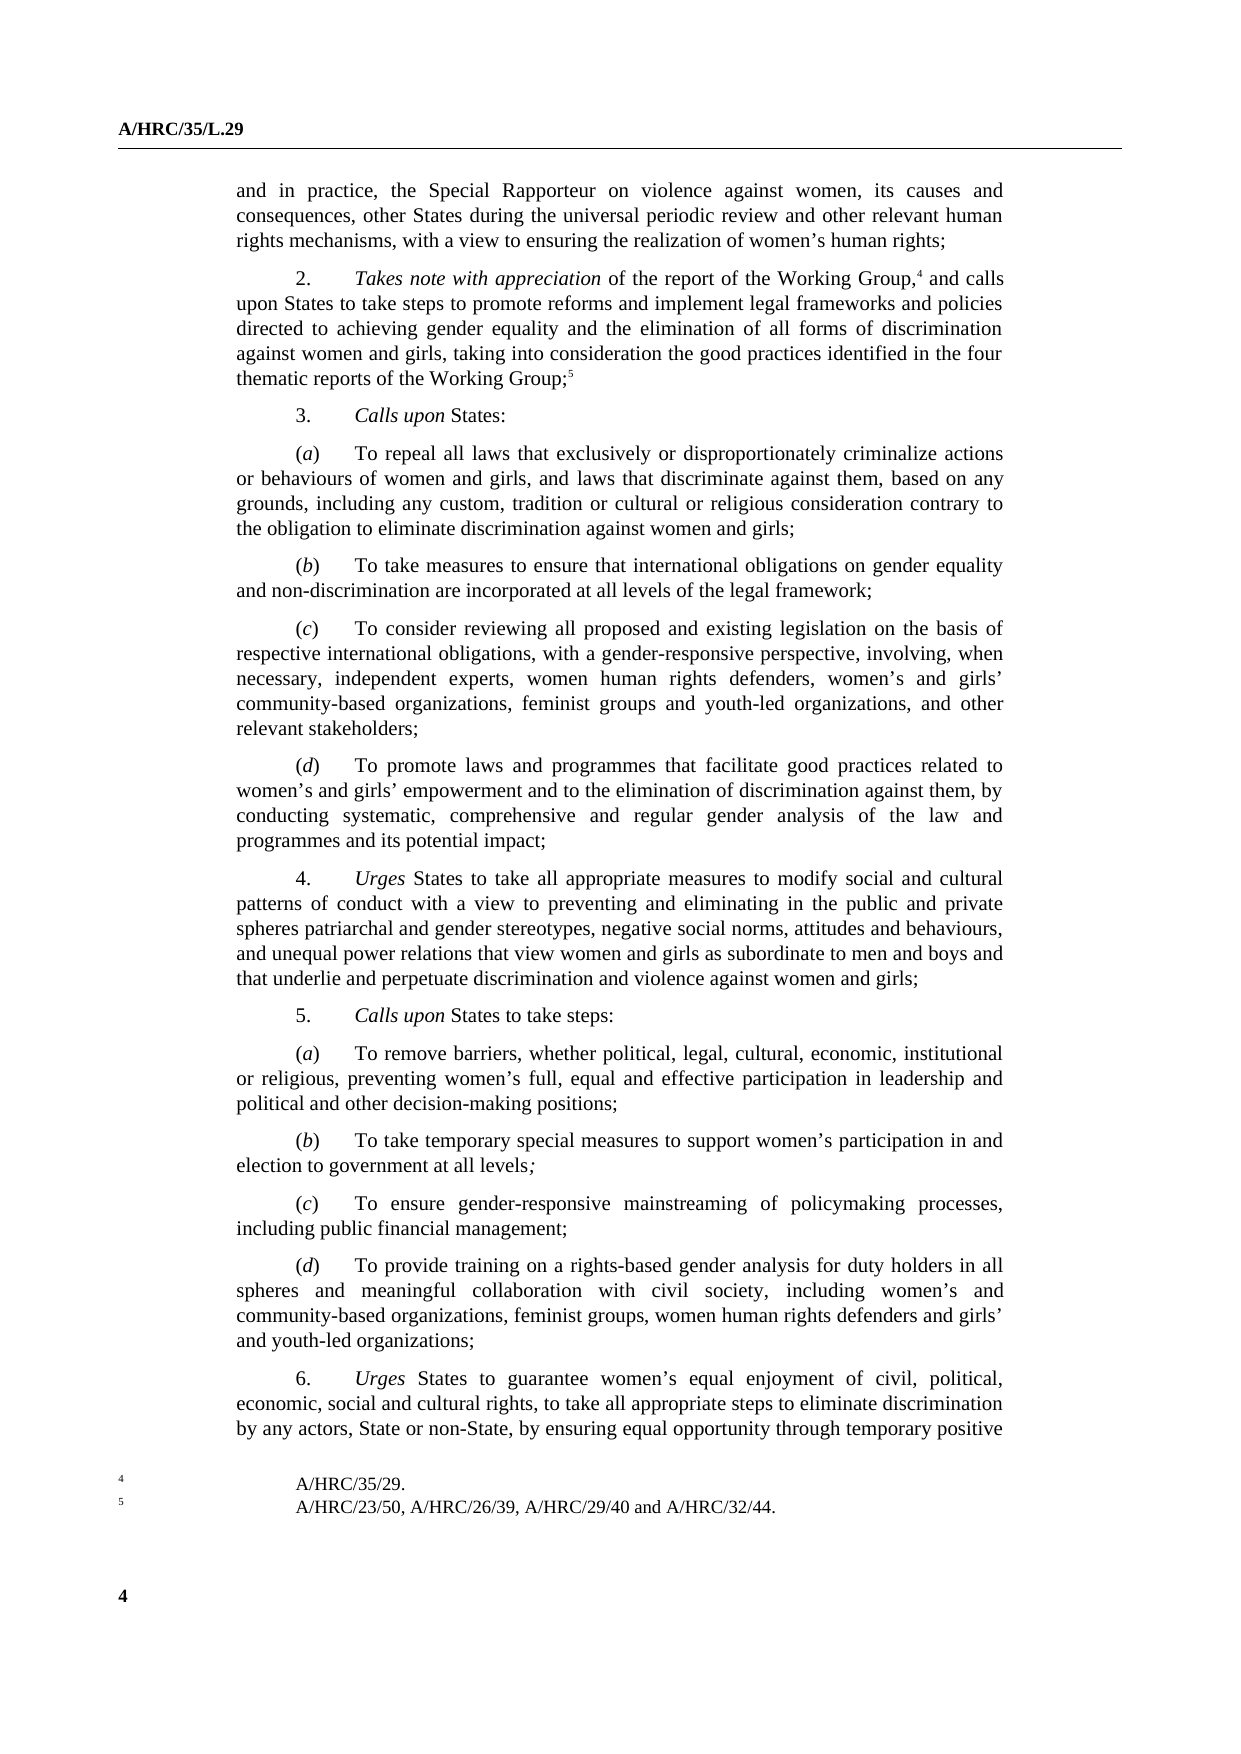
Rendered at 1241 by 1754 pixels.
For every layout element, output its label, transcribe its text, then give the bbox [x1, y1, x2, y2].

text (a) To remove barriers, whether political, legal, cultural, economic, institutional or religious, preventing women’s full, equal and effective participation in leadership and political and other decision-making positions; [236, 1040, 1004, 1115]
text (c) To consider reviewing all proposed and existing legislation on the basis of respective international obligations, with a gender-responsive perspective, involving, when necessary, independent experts, women human rights defenders, women’s and girls’ community-based organizations, feminist groups and youth-led organizations, and other relevant stakeholders; [236, 615, 1004, 740]
text (a) To repeal all laws that exclusively or disproportionately criminalize actions or behaviours of women and girls, and laws that discriminate against them, based on any grounds, including any custom, tradition or cultural or religious consideration contrary to the obligation to eliminate discrimination against women and girls; [236, 440, 1004, 540]
text 3. Calls upon States: [236, 402, 1004, 427]
text 4. Urges States to take all appropriate measures to modify social and cultural patterns of conduct with a view to preventing and eliminating in the public and private spheres patriarchal and gender stereotypes, negative social norms, attitudes and behaviours, and unequal power relations that view women and girls as subordinate to men and boys and that underlie and perpetuate discrimination and violence against women and girls; [236, 865, 1004, 990]
text 2. Takes note with appreciation of the report of the Working Group, and calls upon States to take steps to promote reforms and implement legal frameworks and policies directed to achieving gender equality and the elimination of all forms of discrimination against women and girls, taking into consideration the good practices identified in the four thematic reports of the Working Group; [236, 265, 1004, 390]
text (b) To take temporary special measures to support women’s participation in and election to government at all levels; [236, 1127, 1004, 1177]
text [236, 177, 1004, 252]
text 5. Calls upon States to take steps: [236, 1002, 1004, 1027]
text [236, 1365, 1004, 1440]
text (b) To take measures to ensure that international obligations on gender equality and non-discrimination are incorporated at all levels of the legal framework; [236, 552, 1004, 602]
text (d) To promote laws and programmes that facilitate good practices related to women’s and girls’ empowerment and to the elimination of discrimination against them, by conducting systematic, comprehensive and regular gender analysis of the law and programmes and its potential impact; [236, 752, 1004, 852]
text (d) To provide training on a rights-based gender analysis for duty holders in all spheres and meaningful collaboration with civil society, including women’s and community-based organizations, feminist groups, women human rights defenders and girls’ and youth-led organizations; [236, 1252, 1004, 1352]
text (c) To ensure gender-responsive mainstreaming of policymaking processes, including public financial management; [236, 1190, 1004, 1240]
